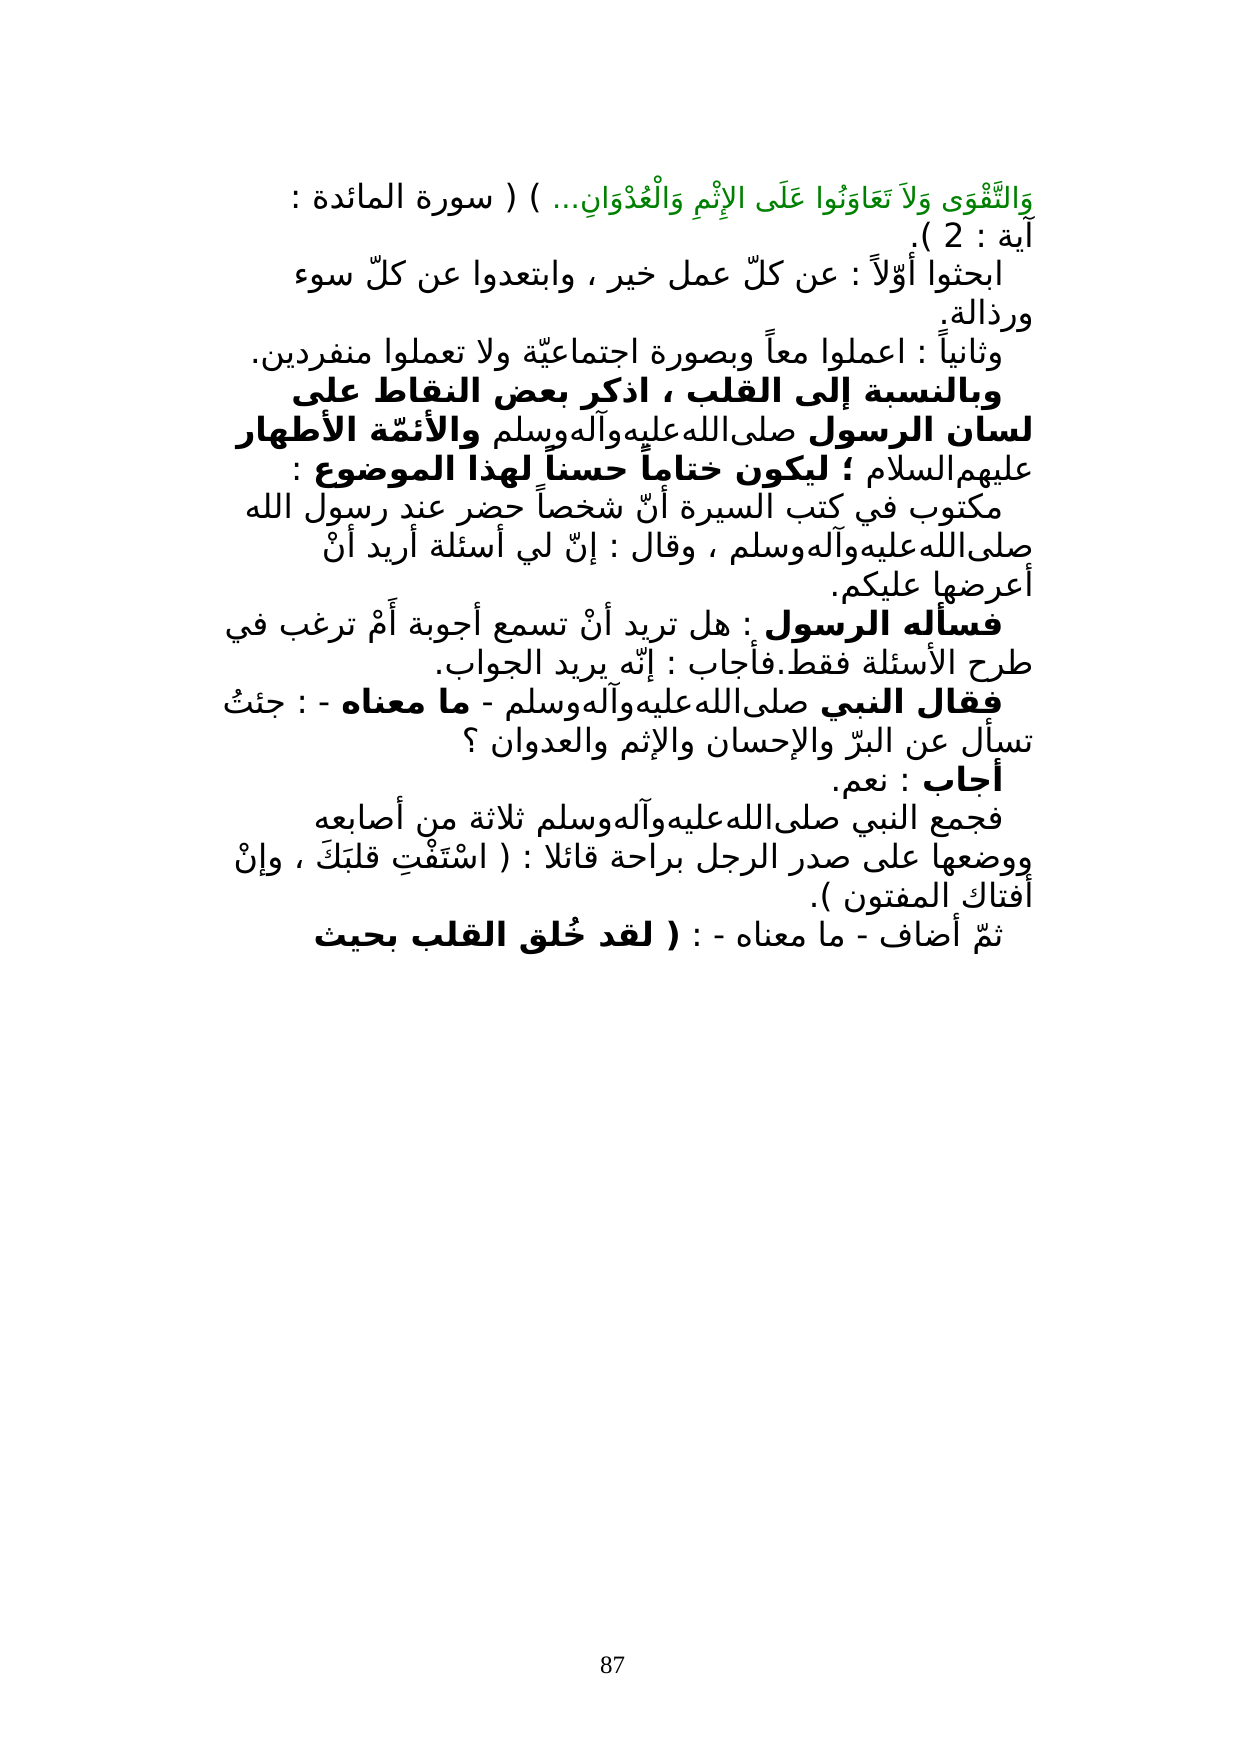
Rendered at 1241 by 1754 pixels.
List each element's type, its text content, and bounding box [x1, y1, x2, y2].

text فسأله الرسول : هل تريد أنْ تسمع أجوبة أَمْ ترغب في طرح الأسئلة فقط.فأجاب : إنّه يريد الجواب. [222, 604, 1033, 682]
text فقال النبي صلى‌الله‌عليه‌وآله‌وسلم - ما معناه - : جئتُ تسأل عن البرّ والإحسان والإثم والعدوان ؟ [222, 682, 1033, 760]
text ثمّ أضاف - ما معناه - : ( لقد خُلق القلب بحيث [222, 915, 1033, 954]
text مكتوب في كتب السيرة أنّ شخصاً حضر عند رسول الله صلى‌الله‌عليه‌وآله‌وسلم ، وقال : إنّ لي أسئلة أريد أنْ أعرضها عليكم. [222, 488, 1033, 604]
text وبالنسبة إلى القلب ، اذكر بعض النقاط على لسان الرسول صلى‌الله‌عليه‌وآله‌وسلم والأئمّة الأطهار عليهم‌السلام ؛ ليكون ختاماً حسناً لهذا الموضوع : [222, 371, 1033, 488]
text وَالتَّقْوَى وَلاَ تَعَاوَنُوا عَلَى الإِثْمِ وَالْعُدْوَانِ... ) ( سورة المائدة : آية : 2 ). [222, 177, 1033, 255]
text وثانياً : اعملوا معاً وبصورة اجتماعيّة ولا تعملوا منفردين. [222, 333, 1033, 371]
text أجاب : نعم. [222, 760, 1033, 799]
text ابحثوا أوّلاً : عن كلّ عمل خير ، وابتعدوا عن كلّ سوء ورذالة. [222, 255, 1033, 333]
text فجمع النبي صلى‌الله‌عليه‌وآله‌وسلم ثلاثة من أصابعه ووضعها على صدر الرجل براحة قائلا : ( اسْتَفْتِ قلبَكَ ، وإنْ أفتاك المفتون ). [222, 799, 1033, 915]
